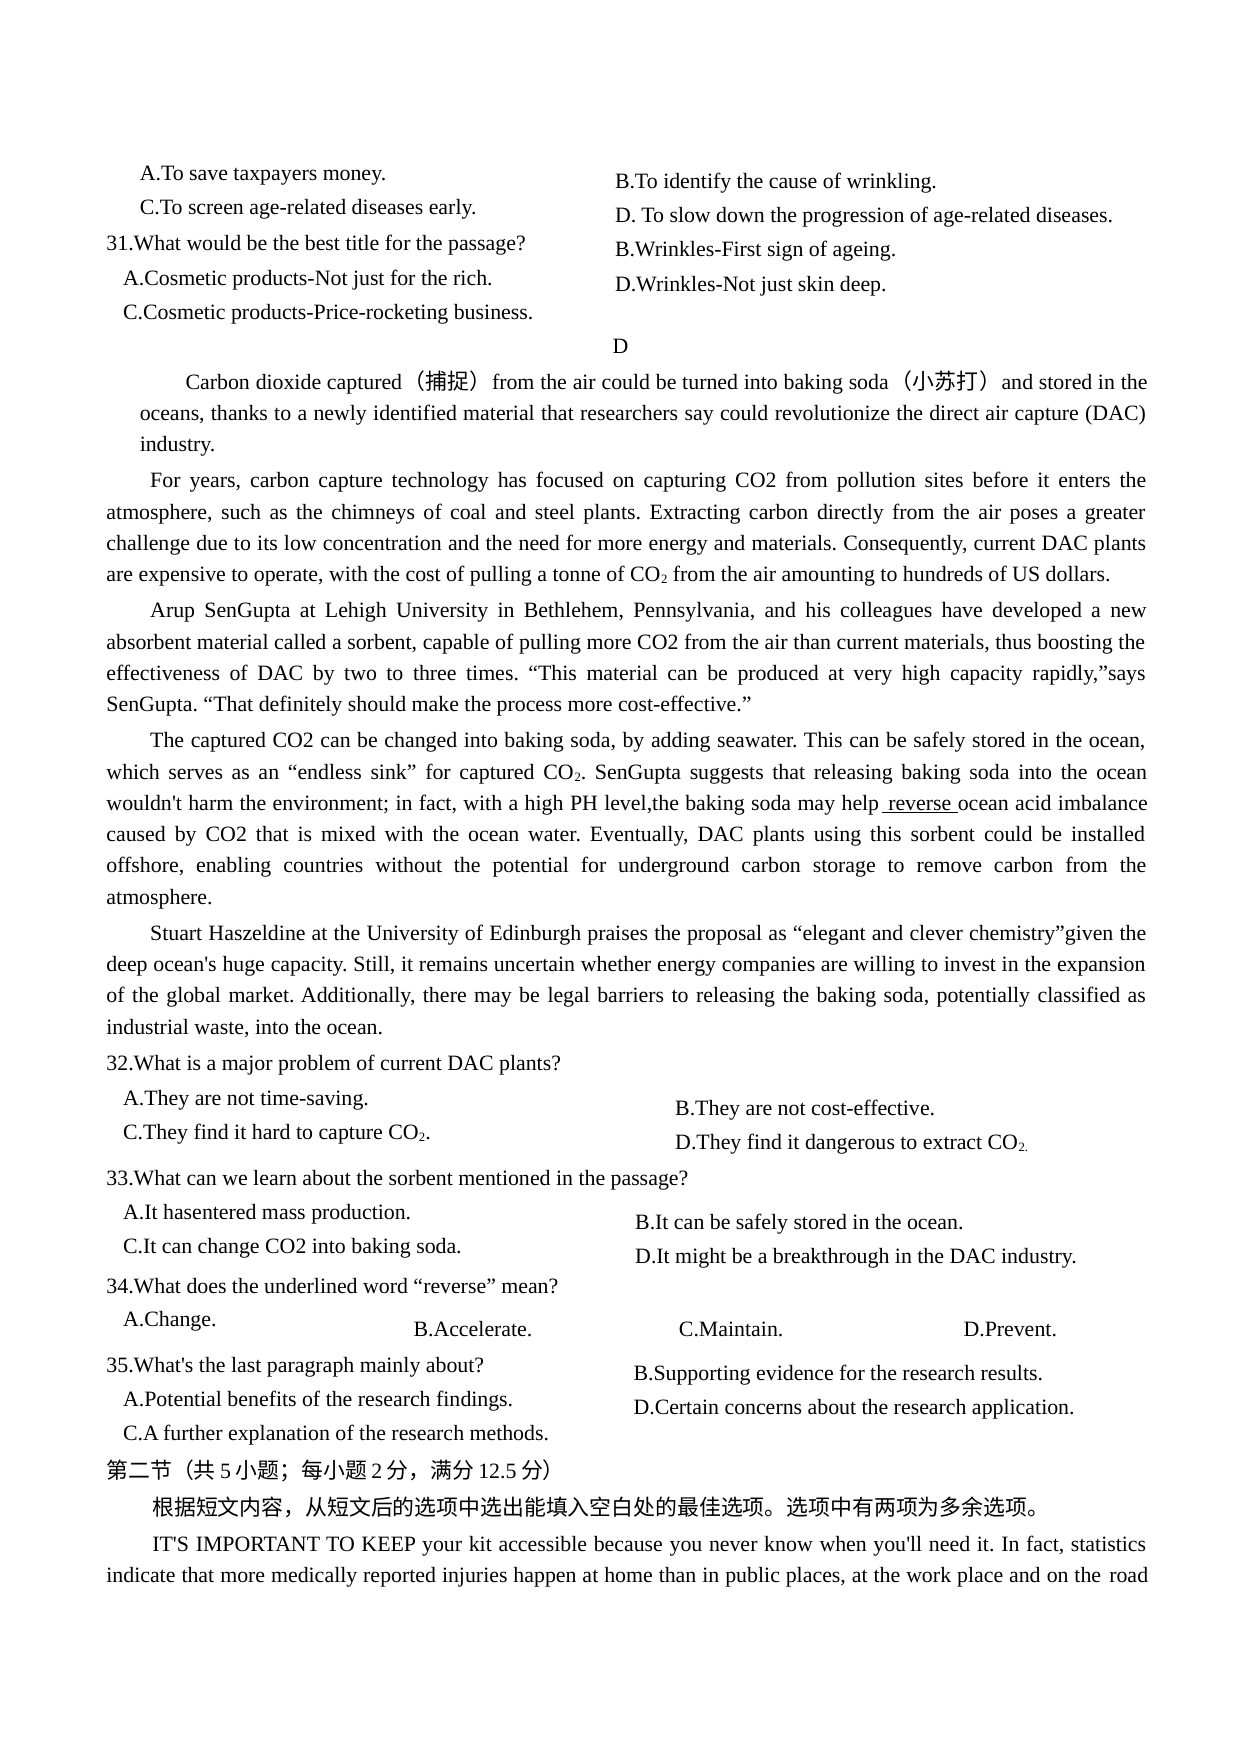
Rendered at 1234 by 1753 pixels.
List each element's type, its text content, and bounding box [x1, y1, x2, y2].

text 33.What can we learn about the sorbent mentioned in the passage? [106, 1160, 1148, 1191]
text D [106, 330, 1148, 359]
text 35.What's the last paragraph mainly about? [106, 1347, 610, 1378]
text Stuart Haszeldine at the University of Edinburgh praises the proposal as “elegant and clever chemistry”given the deep ocean's huge capacity. Still, it remains uncertain whether energy companies are willing to invest in the expansion of the global market. Additionally, there may be legal barriers to releasing the baking soda, potentially classified as industrial waste, into the ocean. [106, 915, 1148, 1040]
text 第二节（共5小题；每小题2分，满分12.5分） [106, 1452, 1148, 1485]
text C.They find it hard to capture CO2. [106, 1116, 550, 1145]
text A.To save taxpayers money. [106, 155, 594, 186]
text B.It can be safely stored in the ocean. [635, 1206, 1148, 1236]
text A.They are not time-saving. [106, 1082, 550, 1111]
text D. To slow down the progression of age-related diseases. [615, 199, 1148, 228]
text D.Wrinkles-Not just skin deep. [615, 268, 1148, 297]
text 根据短文内容，从短文后的选项中选出能填入空白处的最佳选项。选项中有两项为多余选项。 [106, 1490, 1148, 1521]
text C.It can change CO2 into baking soda. [106, 1231, 535, 1260]
text B.They are not cost-effective. [675, 1092, 1148, 1121]
text A.Change. [106, 1303, 317, 1332]
text 31.What would be the best title for the passage? [106, 225, 594, 257]
text B.Wrinkles-First sign of ageing. [615, 233, 1148, 263]
text For years, carbon capture technology has focused on capturing CO2 from pollution sites before it enters the atmosphere, such as the chimneys of coal and steel plants. Extracting carbon directly from the air poses a greater challenge due to its low concentration and the need for more energy and materials. Consequently, current DAC plants are expensive to operate, with the cost of pulling a tonne of CO2 from the air amounting to hundreds of US dollars. [106, 463, 1148, 588]
text C.Cosmetic products-Price-rocketing business. [106, 296, 594, 325]
text B.To identify the cause of wrinkling. [615, 165, 1148, 194]
text B.Accelerate. [413, 1313, 629, 1342]
text Carbon dioxide captured（捕捉）from the air could be turned into baking soda（小苏打）and stored in the oceans, thanks to a newly identified material that researchers say could revolutionize the direct air capture (DAC) industry. [139, 364, 1148, 458]
text D.Certain concerns about the research application. [633, 1391, 1148, 1420]
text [106, 1526, 1148, 1589]
text A.It hasentered mass production. [106, 1196, 535, 1226]
text 34.What does the underlined word “reverse” mean? [106, 1275, 1148, 1298]
text D.Prevent. [963, 1313, 1148, 1342]
text Arup SenGupta at Lehigh University in Bethlehem, Pennsylvania, and his colleagues have developed a new absorbent material called a sorbent, capable of pulling more CO2 from the air than current materials, thus boosting the effectiveness of DAC by two to three times. “This material can be produced at very high capacity rapidly,”says SenGupta. “That definitely should make the process more cost-effective.” [106, 593, 1148, 718]
text The captured CO2 can be changed into baking soda, by adding seawater. This can be safely stored in the ocean, which serves as an “endless sink” for captured CO2. SenGupta suggests that releasing baking soda into the ocean wouldn't harm the environment; in fact, with a high PH level,the baking soda may help reverse ocean acid imbalance caused by CO2 that is mixed with the ocean water. Eventually, DAC plants using this sorbent could be installed offshore, enabling countries without the potential for underground carbon storage to remove carbon from the atmosphere. [106, 723, 1148, 910]
text C.A further explanation of the research methods. [106, 1417, 610, 1447]
text A.Potential benefits of the research findings. [106, 1383, 610, 1412]
text A.Cosmetic products-Not just for the rich. [106, 262, 594, 291]
text D.They find it dangerous to extract CO2. [675, 1126, 1148, 1155]
text C.Maintain. [679, 1313, 876, 1342]
text C.To screen age-related diseases early. [106, 191, 594, 220]
text 32.What is a major problem of current DAC plants? [106, 1045, 1148, 1077]
text D.It might be a breakthrough in the DAC industry. [635, 1241, 1148, 1270]
text B.Supporting evidence for the research results. [633, 1357, 1148, 1386]
